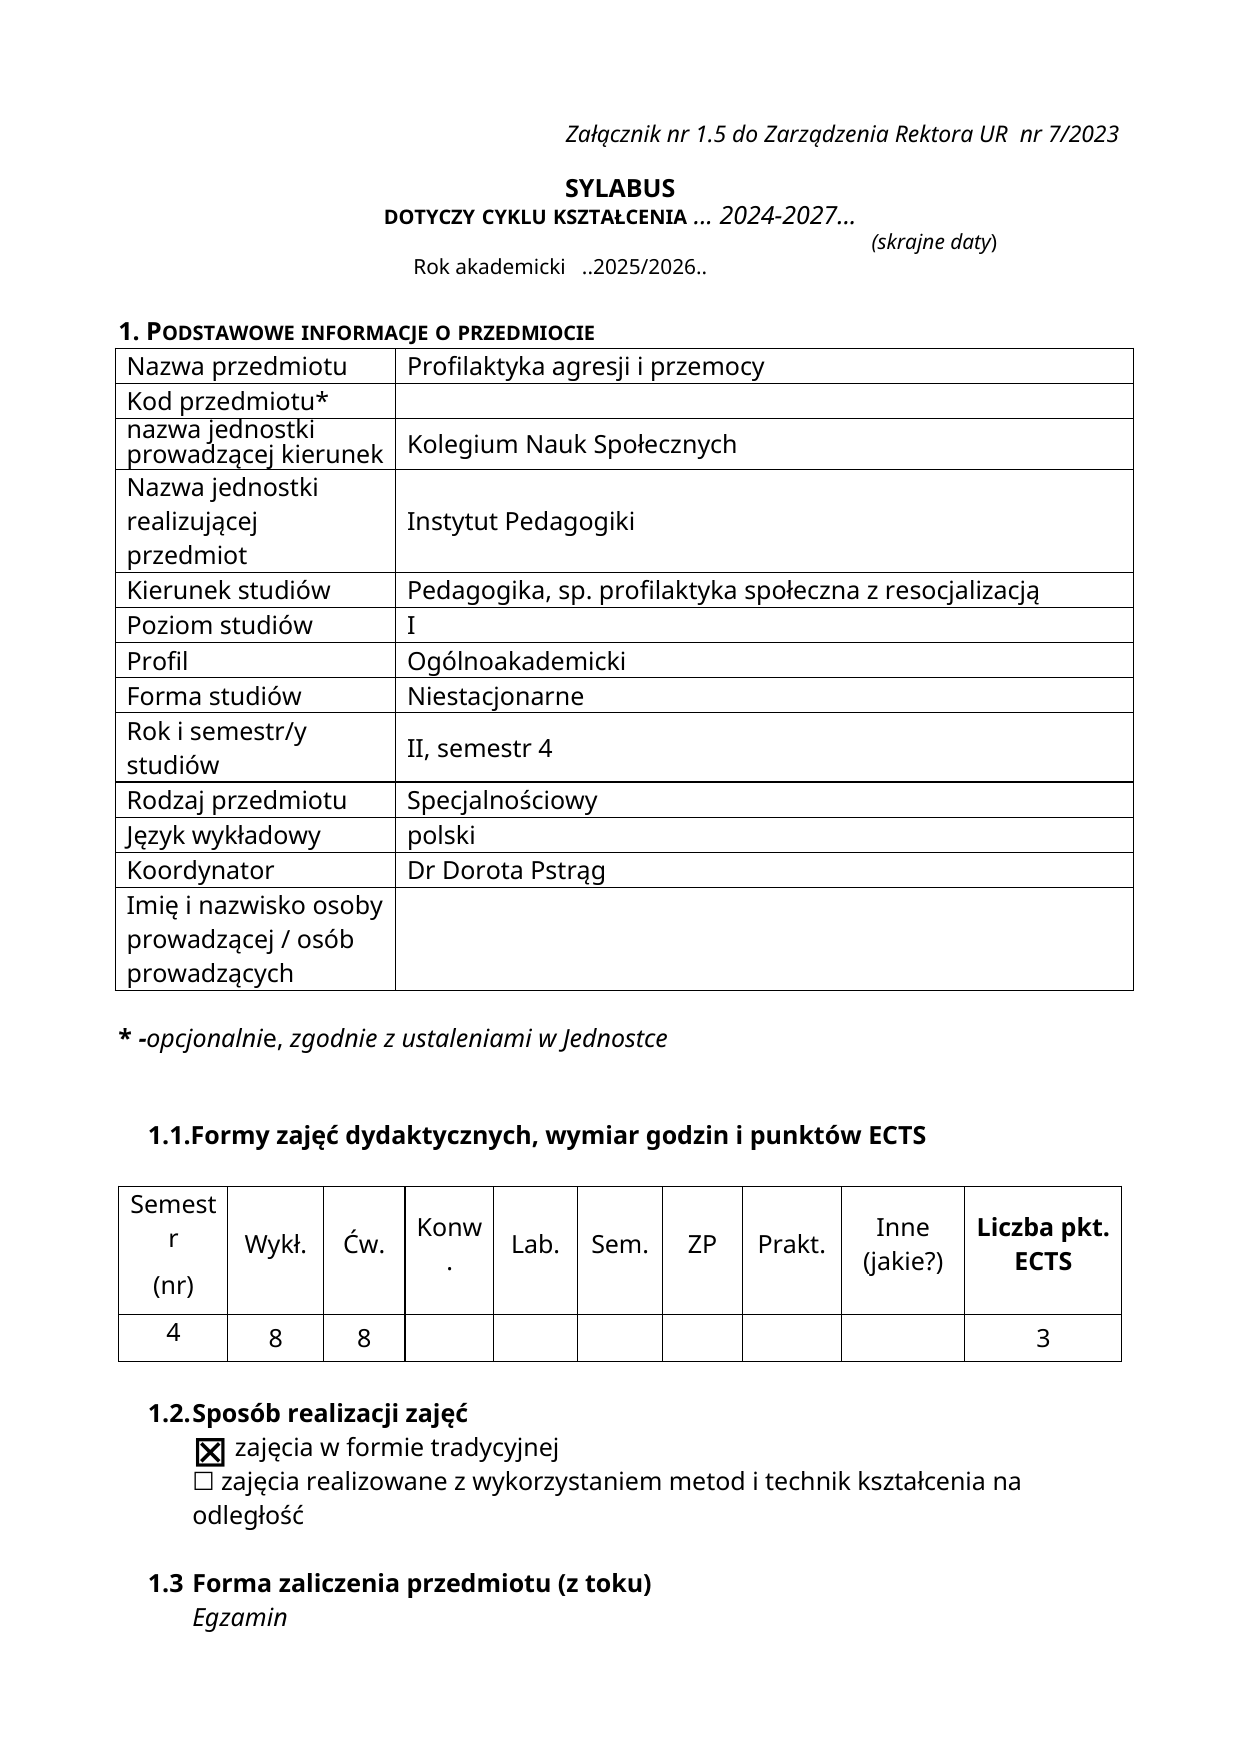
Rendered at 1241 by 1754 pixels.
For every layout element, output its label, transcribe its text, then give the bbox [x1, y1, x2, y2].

text Rok akademicki ..2025/2026.. [118, 254, 1122, 279]
table_cell [842, 1315, 964, 1361]
table_header Liczba pkt. ECTS [965, 1187, 1121, 1314]
table_header Nazwa przedmiotu [116, 349, 395, 382]
table_cell Ogólnoakademicki [396, 643, 1133, 677]
text ⊠ zajęcia w formie tradycyjnej [192, 1430, 1122, 1463]
table_cell Dr Dorota Pstrąg [396, 853, 1133, 887]
text SYLABUS [118, 170, 1122, 204]
table_cell 4 [119, 1315, 227, 1361]
text 1. Podstawowe informacje o przedmiocie [118, 313, 1122, 347]
text (skrajne daty) [118, 229, 1122, 254]
table_cell Nazwa jednostki realizującej przedmiot [116, 470, 395, 572]
table_cell Pedagogika, sp. profilaktyka społeczna z resocjalizacją [396, 573, 1133, 607]
table_header Inne (jakie?) [842, 1187, 964, 1314]
text Załącznik nr 1.5 do Zarządzenia Rektora UR nr 7/2023 [118, 118, 1122, 149]
table_cell Forma studiów [116, 678, 395, 712]
table_cell polski [396, 818, 1133, 852]
table_header Konw. [406, 1187, 493, 1314]
table_cell Kod przedmiotu* [116, 384, 395, 418]
table_cell [494, 1315, 577, 1361]
text * -opcjonalnie, zgodnie z ustaleniami w Jednostce [118, 1020, 1122, 1054]
table_cell Kierunek studiów [116, 573, 395, 607]
table_header Prakt. [743, 1187, 841, 1314]
table_cell [406, 1315, 493, 1361]
table_cell Profil [116, 643, 395, 677]
table_cell [396, 384, 1133, 418]
table_cell Koordynator [116, 853, 395, 887]
table_cell Niestacjonarne [396, 678, 1133, 712]
table_header Sem. [578, 1187, 662, 1314]
table_cell 8 [324, 1315, 404, 1361]
text 1.3 Forma zaliczenia przedmiotu (z toku) [148, 1566, 1122, 1600]
text dotyczy cyklu kształcenia ... 2024-2027... [118, 204, 1122, 229]
table_cell [743, 1315, 841, 1361]
table_header Wykł. [228, 1187, 323, 1314]
table_cell II, semestr 4 [396, 713, 1133, 781]
table_cell nazwa jednostki prowadzącej kierunek [116, 419, 395, 469]
table_cell Instytut Pedagogiki [396, 470, 1133, 572]
table_cell Poziom studiów [116, 608, 395, 642]
table_cell Język wykładowy [116, 818, 395, 852]
table_cell Rodzaj przedmiotu [116, 783, 395, 817]
text Egzamin [192, 1600, 1122, 1634]
table_header Semestr (nr) [119, 1187, 227, 1314]
table_cell Rok i semestr/y studiów [116, 713, 395, 781]
table_header Ćw. [324, 1187, 404, 1314]
table_header Lab. [494, 1187, 577, 1314]
text 1.2. Sposób realizacji zajęć [148, 1396, 1122, 1430]
table_cell [396, 888, 1133, 990]
table_cell 8 [228, 1315, 323, 1361]
table_cell Specjalnościowy [396, 783, 1133, 817]
table_cell Kolegium Nauk Społecznych [396, 419, 1133, 469]
table_header Profilaktyka agresji i przemocy [396, 349, 1133, 382]
table_cell I [396, 608, 1133, 642]
table_cell [663, 1315, 742, 1361]
table_cell 3 [965, 1315, 1121, 1361]
text 1.1.Formy zajęć dydaktycznych, wymiar godzin i punktów ECTS [148, 1117, 1122, 1152]
table_cell Imię i nazwisko osoby prowadzącej / osób prowadzących [116, 888, 395, 990]
text ☐ zajęcia realizowane z wykorzystaniem metod i technik kształcenia na odległość [192, 1463, 1122, 1532]
table_cell [578, 1315, 662, 1361]
table_header ZP [663, 1187, 742, 1314]
